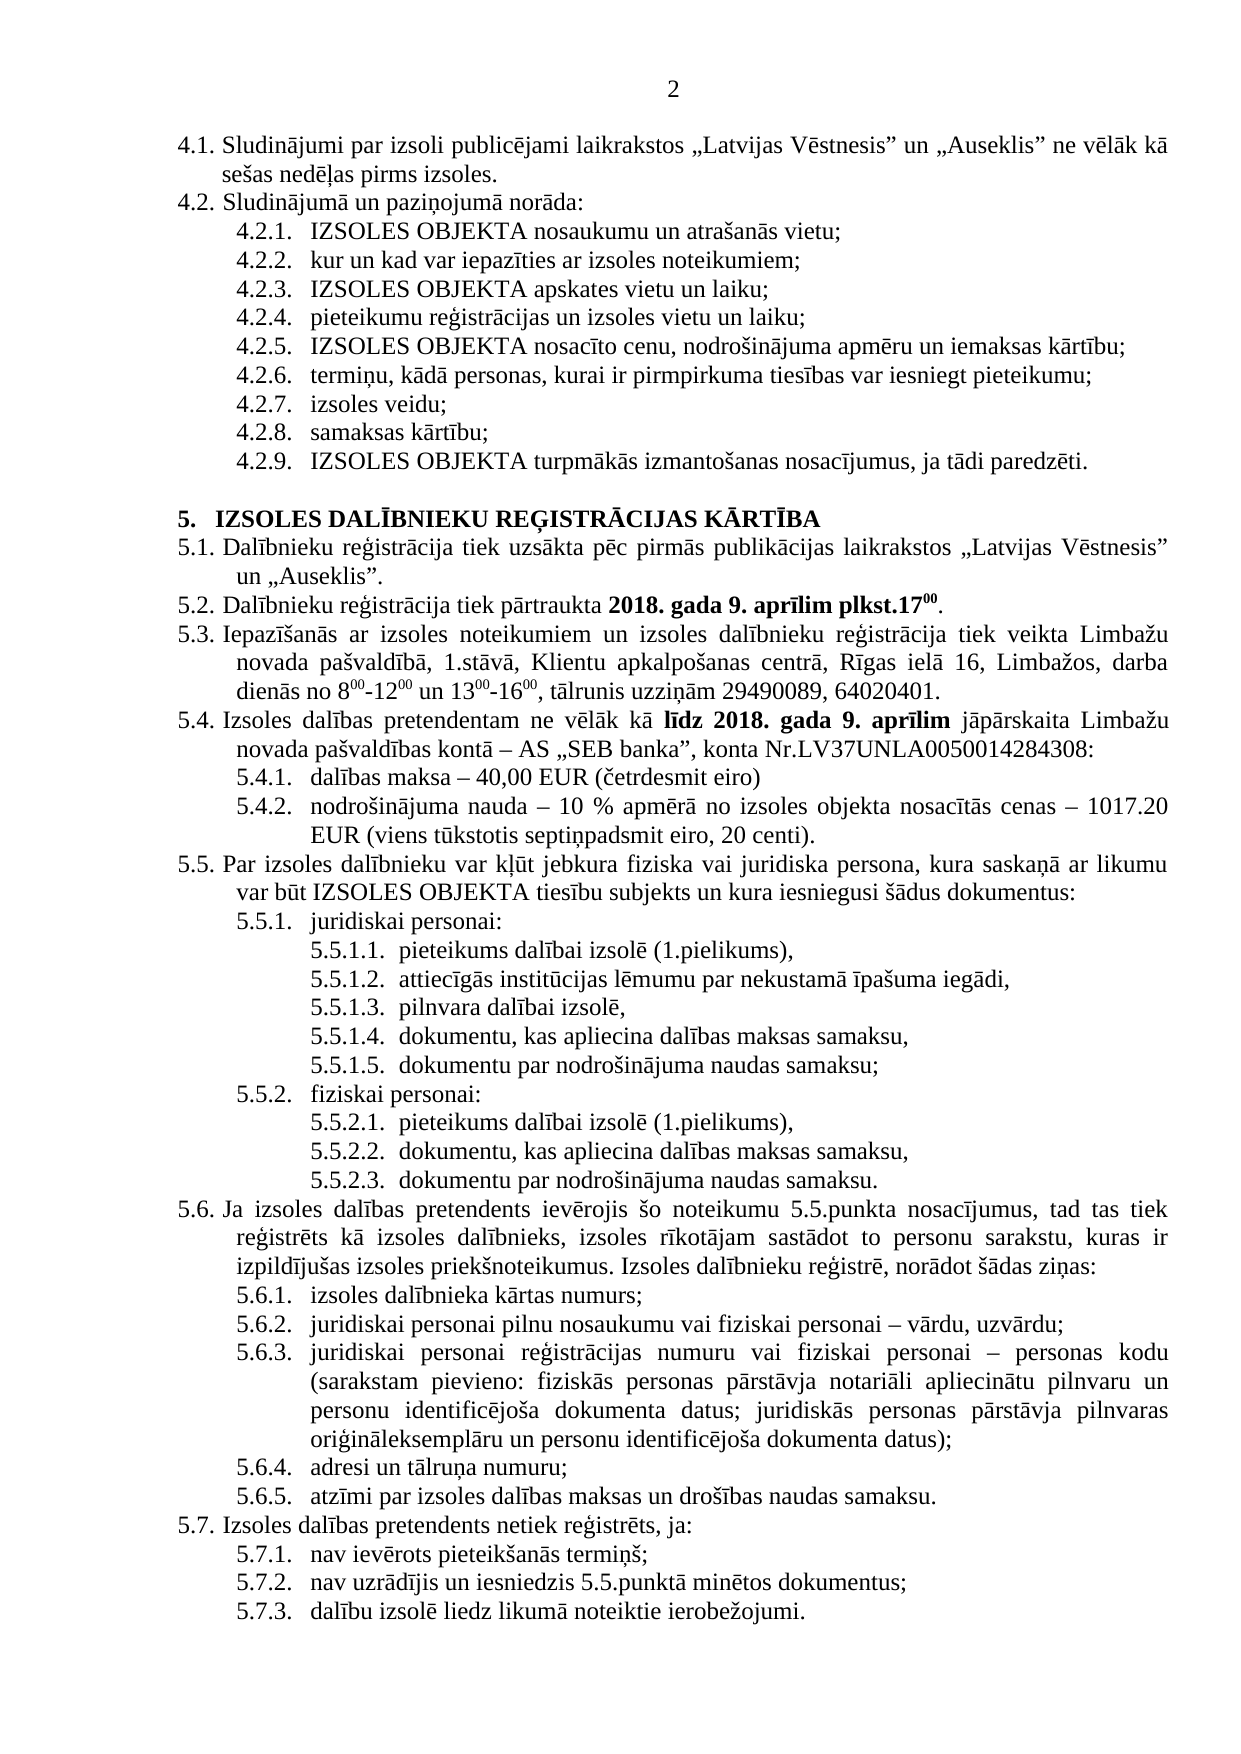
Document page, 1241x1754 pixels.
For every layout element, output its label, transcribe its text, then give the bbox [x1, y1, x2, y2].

list Iepazīšanās ar izsoles noteikumiem un izsoles dalībnieku reģistrācija tiek veikta Limbažu novada pašvaldībā, 1.stāvā, Klientu apkalpošanas centrā, Rīgas ielā 16, Limbažos, darba dienās no 800-1200 un 1300-1600, tālrunis uzziņām 29490089, 64020401. [177, 619, 1169, 705]
list nav uzrādījis un iesniedzis 5.5.punktā minētos dokumentus; [236, 1567, 1169, 1596]
list nodrošinājuma nauda – 10 % apmērā no izsoles objekta nosacītās cenas – 1017.20 EUR (viens tūkstotis septiņpadsmit eiro, 20 centi). [236, 791, 1169, 849]
list izsoles veidu; [236, 389, 1169, 417]
list samaksas kārtību; [236, 417, 1169, 446]
list dokumentu, kas apliecina dalības maksas samaksu, [310, 1021, 1169, 1050]
list juridiskai personai: [236, 906, 1169, 935]
list Dalībnieku reģistrācija tiek pārtraukta 2018. gada 9. aprīlim plkst.1700. [177, 590, 1169, 619]
list Dalībnieku reģistrācija tiek uzsākta pēc pirmās publikācijas laikrakstos „Latvijas Vēstnesis” un „Auseklis”. [177, 532, 1169, 590]
list Ja izsoles dalības pretendents ievērojis šo noteikumu 5.5.punkta nosacījumus, tad tas tiek reģistrēts kā izsoles dalībnieks, izsoles rīkotājam sastādot to personu sarakstu, kuras ir izpildījušas izsoles priekšnoteikumus. Izsoles dalībnieku reģistrē, norādot šādas ziņas: [177, 1194, 1169, 1280]
list izsoLES OBJEKTA apskates vietu un laiku; [236, 274, 1169, 302]
list attiecīgās institūcijas lēmumu par nekustamā īpašuma iegādi, [310, 964, 1169, 992]
list izsolES objekta nosacīto cenu, nodrošinājuma apmēru un iemaksas kārtību; [236, 331, 1169, 360]
list juridiskai personai reģistrācijas numuru vai fiziskai personai – personas kodu (sarakstam pievieno: fiziskās personas pārstāvja notariāli apliecinātu pilnvaru un personu identificējoša dokumenta datus; juridiskās personas pārstāvja pilnvaras oriģināleksemplāru un personu identificējoša dokumenta datus); [236, 1337, 1169, 1452]
list kur un kad var iepazīties ar izsoles noteikumiem; [236, 245, 1169, 274]
list dokumentu, kas apliecina dalības maksas samaksu, [310, 1136, 1169, 1165]
list pieteikums dalībai izsolē (1.pielikums), [310, 935, 1169, 964]
list dokumentu par nodrošinājuma naudas samaksu; [310, 1050, 1169, 1079]
list Izsoles dalības pretendents netiek reģistrēts, ja: [177, 1510, 1169, 1539]
list pieteikumu reģistrācijas un izsoles vietu un laiku; [236, 302, 1169, 331]
list fiziskai personai: [236, 1079, 1169, 1107]
list izsolES objekta turpmākās izmantošanas nosacījumus, ja tādi paredzēti. [236, 446, 1169, 475]
list pieteikums dalībai izsolē (1.pielikums), [310, 1107, 1169, 1136]
list dokumentu par nodrošinājuma naudas samaksu. [310, 1165, 1169, 1194]
list Izsoles dalības pretendentam ne vēlāk kā līdz 2018. gada 9. aprīlim jāpārskaita Limbažu novada pašvaldības kontā – AS „SEB banka”, konta Nr.LV37UNLA0050014284308: [177, 705, 1169, 762]
list juridiskai personai pilnu nosaukumu vai fiziskai personai – vārdu, uzvārdu; [236, 1309, 1169, 1337]
list pilnvara dalībai izsolē, [310, 992, 1169, 1021]
list dalību izsolē liedz likumā noteiktie ierobežojumi. [236, 1596, 1169, 1625]
list Sludinājumā un paziņojumā norāda: [177, 187, 1169, 216]
list IZSOLES DALĪBNIEKU REĢISTRĀCIJAS KĀRTĪBA [177, 504, 1169, 532]
list izsoles dalībnieka kārtas numurs; [236, 1280, 1169, 1309]
list Sludinājumi par izsoli publicējami laikrakstos „Latvijas Vēstnesis” un „Auseklis” ne vēlāk kā sešas nedēļas pirms izsoles. [177, 130, 1169, 187]
list nav ievērots pieteikšanās termiņš; [236, 1539, 1169, 1567]
list dalības maksa – 40,00 EUR (četrdesmit eiro) [236, 762, 1169, 791]
list Par izsoles dalībnieku var kļūt jebkura fiziska vai juridiska persona, kura saskaņā ar likumu var būt IZSOLES OBJEKTA tiesību subjekts un kura iesniegusi šādus dokumentus: [177, 849, 1169, 906]
list adresi un tālruņa numuru; [236, 1452, 1169, 1481]
list atzīmi par izsoles dalības maksas un drošības naudas samaksu. [236, 1481, 1169, 1510]
list IZSOLES OBJEKTA nosaukumu un atrašanās vietu; [236, 216, 1169, 245]
list termiņu, kādā personas, kurai ir pirmpirkuma tiesības var iesniegt pieteikumu; [236, 360, 1169, 389]
